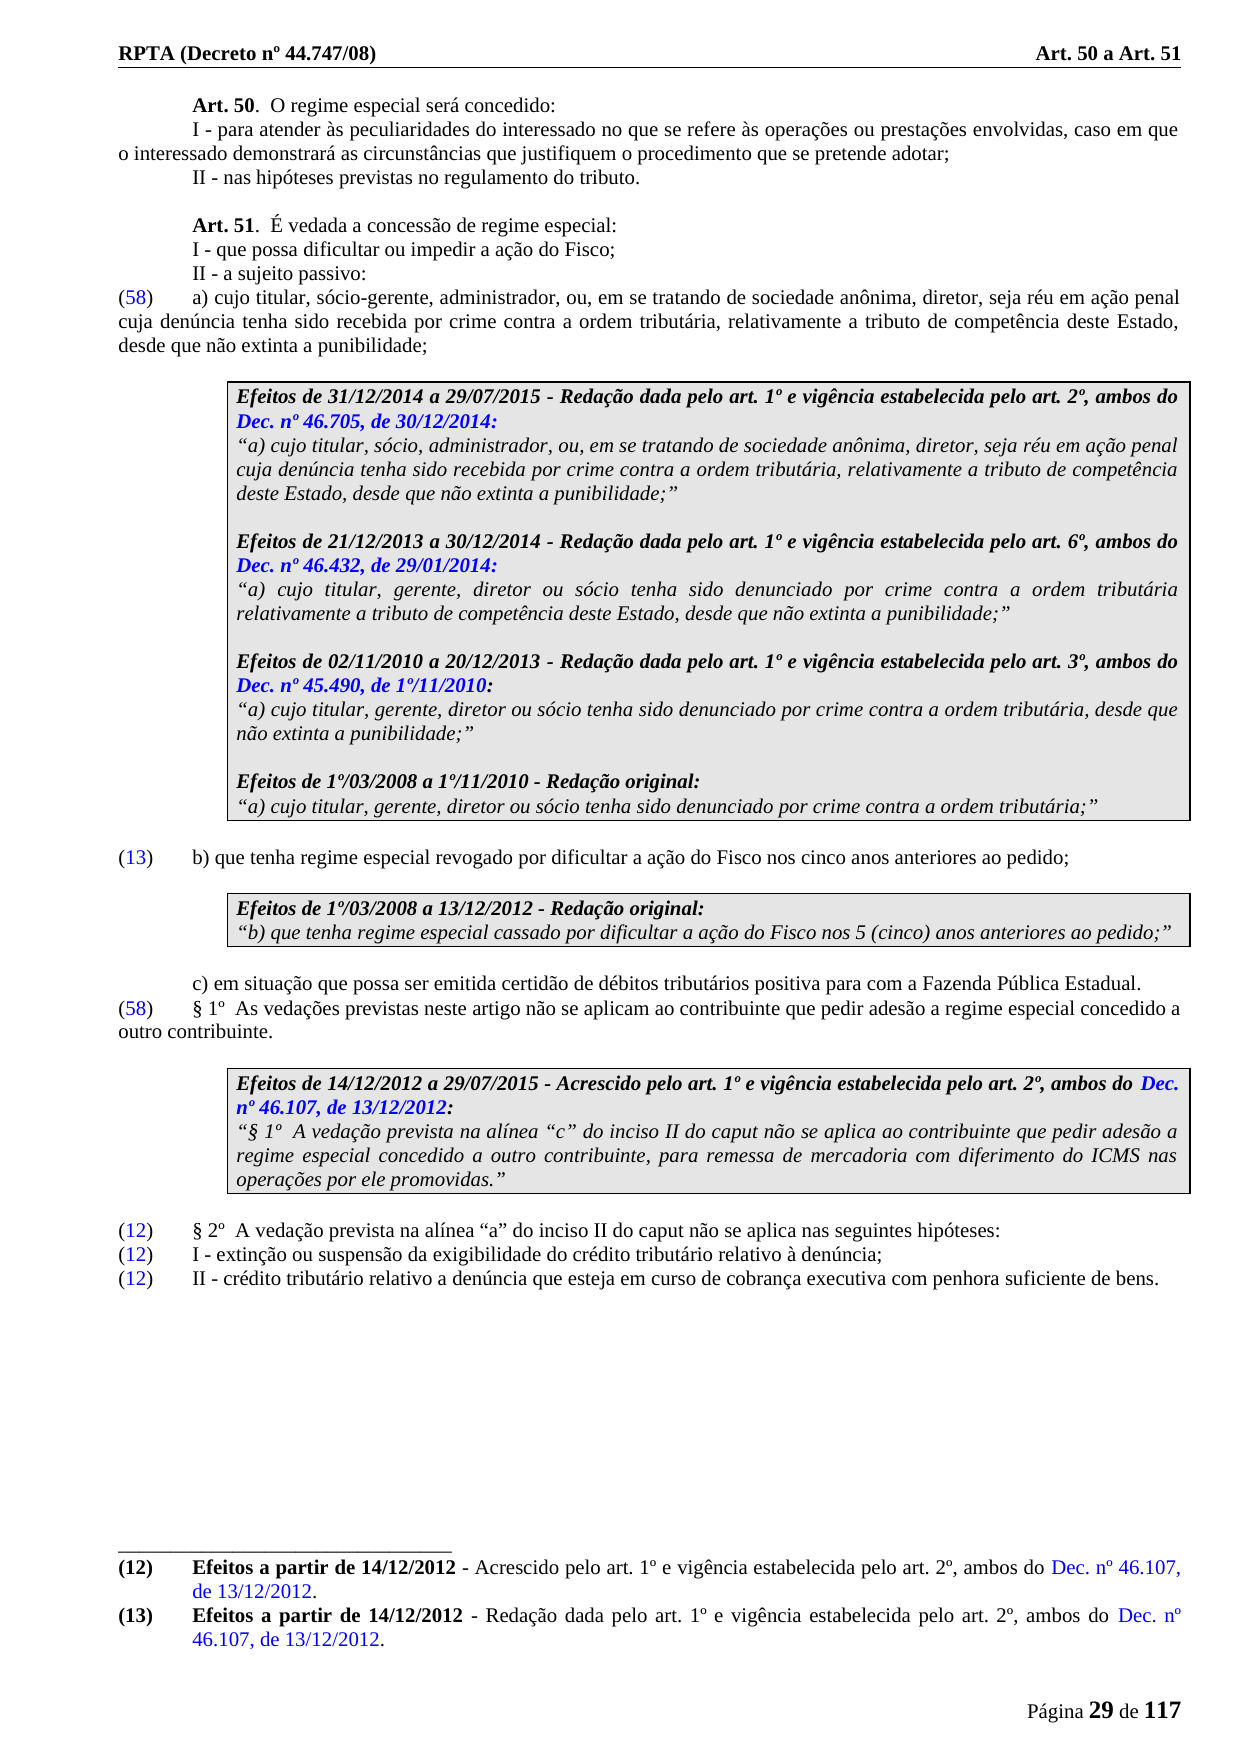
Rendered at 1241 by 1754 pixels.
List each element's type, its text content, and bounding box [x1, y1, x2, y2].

text “a) cujo titular, sócio, administrador, ou, em se tratando de sociedade anônima, diretor, seja réu em ação penal cuja denúncia tenha sido recebida por crime contra a ordem tributária, relativamente a tributo de competência deste Estado, desde que não extinta a punibilidade;” [228, 429, 1189, 502]
text RPTA (Decreto nº 44.747/08) Art. 50 a Art. 51 [118, 41, 1181, 67]
text Efeitos de 31/12/2014 a 29/07/2015 - Redação dada pelo art. 1º e vigência estabelecida pelo art. 2º, ambos do Dec. nº 46.705, de 30/12/2014: [228, 383, 1189, 429]
text c) em situação que possa ser emitida certidão de débitos tributários positiva para com a Fazenda Pública Estadual. [118, 971, 1181, 995]
text “a) cujo titular, gerente, diretor ou sócio tenha sido denunciado por crime contra a ordem tributária relativamente a tributo de competência deste Estado, desde que não extinta a punibilidade;” [228, 574, 1189, 622]
text II - nas hipóteses previstas no regulamento do tributo. [118, 165, 1181, 189]
text (58) a) cujo titular, sócio-gerente, administrador, ou, em se tratando de sociedade anônima, diretor, seja réu em ação penal cuja denúncia tenha sido recebida por crime contra a ordem tributária, relativamente a tributo de competência deste Estado, desde que não extinta a punibilidade; [118, 285, 1181, 357]
text “a) cujo titular, gerente, diretor ou sócio tenha sido denunciado por crime contra a ordem tributária, desde que não extinta a punibilidade;” [228, 694, 1189, 742]
text II - a sujeito passivo: [118, 261, 1181, 285]
text “a) cujo titular, gerente, diretor ou sócio tenha sido denunciado por crime contra a ordem tributária;” [228, 790, 1189, 820]
text Efeitos de 1º/03/2008 a 1º/11/2010 - Redação original: [228, 766, 1189, 790]
text Art. 50. O regime especial será concedido: [118, 93, 1181, 117]
text Art. 51. É vedada a concessão de regime especial: [118, 213, 1181, 237]
text (13) Efeitos a partir de 14/12/2012 - Redação dada pelo art. 1º e vigência estabelecida pelo art. 2º, ambos do Dec. nº 46.107, de 13/12/2012. [118, 1603, 1181, 1651]
text ________________________________ [118, 1531, 1181, 1555]
text I - que possa dificultar ou impedir a ação do Fisco; [118, 237, 1181, 261]
text (12) II - crédito tributário relativo a denúncia que esteja em curso de cobrança executiva com penhora suficiente de bens. [118, 1266, 1181, 1290]
text (58) § 1º As vedações previstas neste artigo não se aplicam ao contribuinte que pedir adesão a regime especial concedido a outro contribuinte. [118, 995, 1181, 1043]
text (13) b) que tenha regime especial revogado por dificultar a ação do Fisco nos cinco anos anteriores ao pedido; [118, 845, 1181, 869]
text (12) I - extinção ou suspensão da exigibilidade do crédito tributário relativo à denúncia; [118, 1242, 1181, 1266]
text I - para atender às peculiaridades do interessado no que se refere às operações ou prestações envolvidas, caso em que o interessado demonstrará as circunstâncias que justifiquem o procedimento que se pretende adotar; [118, 117, 1181, 165]
text “b) que tenha regime especial cassado por dificultar a ação do Fisco nos 5 (cinco) anos anteriores ao pedido;” [228, 917, 1189, 946]
text (12) Efeitos a partir de 14/12/2012 - Acrescido pelo art. 1º e vigência estabelecida pelo art. 2º, ambos do Dec. nº 46.107, de 13/12/2012. [118, 1555, 1181, 1603]
text (12) § 2º A vedação prevista na alínea “a” do inciso II do caput não se aplica nas seguintes hipóteses: [118, 1218, 1181, 1242]
text Efeitos de 14/12/2012 a 29/07/2015 - Acrescido pelo art. 1º e vigência estabelecida pelo art. 2º, ambos do Dec. nº 46.107, de 13/12/2012: [228, 1069, 1189, 1116]
text Efeitos de 02/11/2010 a 20/12/2013 - Redação dada pelo art. 1º e vigência estabelecida pelo art. 3º, ambos do Dec. nº 45.490, de 1º/11/2010: [228, 646, 1189, 694]
text “§ 1º A vedação prevista na alínea “c” do inciso II do caput não se aplica ao contribuinte que pedir adesão a regime especial concedido a outro contribuinte, para remessa de mercadoria com diferimento do ICMS nas operações por ele promovidas.” [228, 1116, 1189, 1193]
text Efeitos de 1º/03/2008 a 13/12/2012 - Redação original: [228, 894, 1189, 917]
text Efeitos de 21/12/2013 a 30/12/2014 - Redação dada pelo art. 1º e vigência estabelecida pelo art. 6º, ambos do Dec. nº 46.432, de 29/01/2014: [228, 526, 1189, 574]
